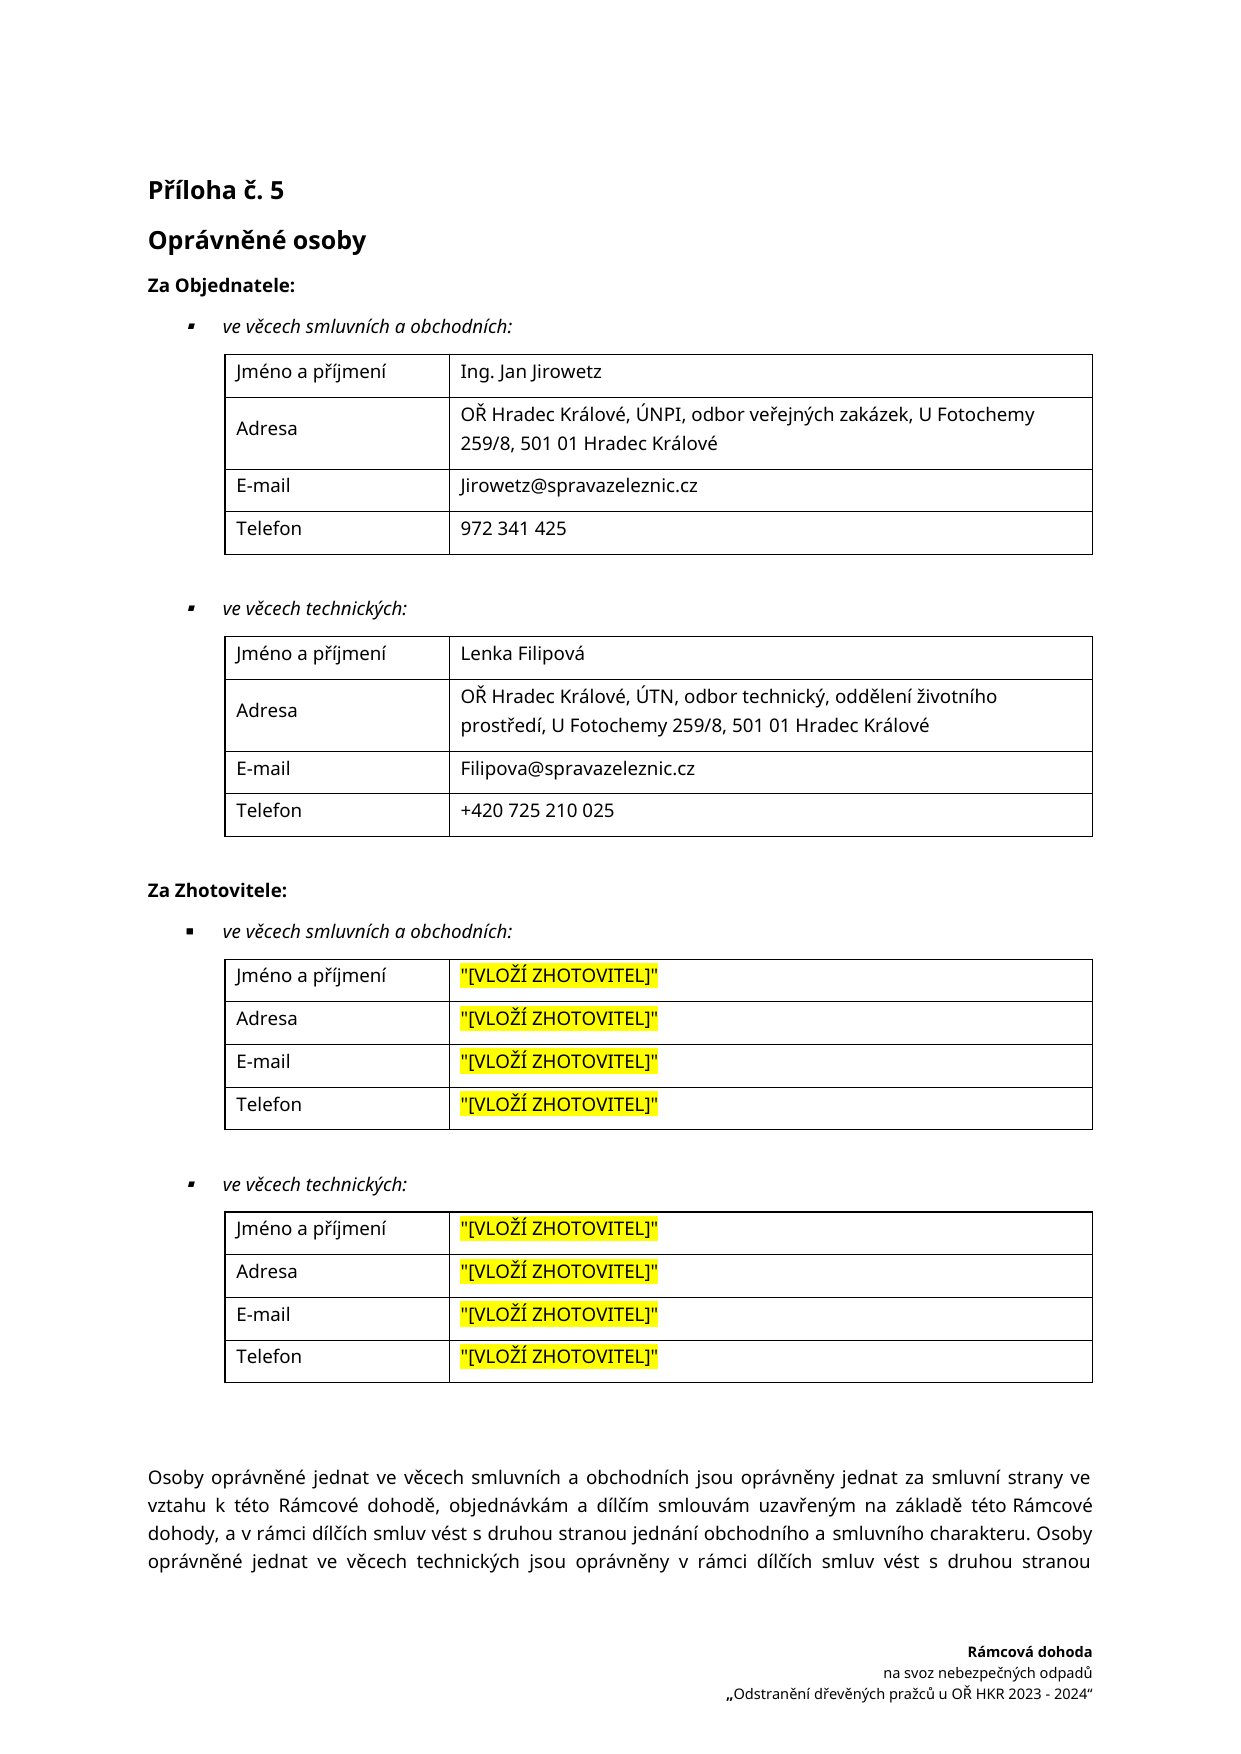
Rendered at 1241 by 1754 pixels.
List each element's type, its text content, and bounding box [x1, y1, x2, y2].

list ve věcech smluvních a obchodních: [185, 918, 1093, 943]
list ve věcech technických: [185, 595, 1093, 621]
table_cell "[VLOŽÍ ZHOTOVITEL]" [450, 1255, 1092, 1297]
table_cell Jirowetz@spravazeleznic.cz [450, 470, 1092, 511]
table_cell Adresa [226, 680, 449, 751]
text Za Zhotovitele: [148, 877, 1093, 903]
table_cell E-mail [226, 752, 449, 793]
table_cell Telefon [226, 794, 449, 836]
table_cell Adresa [226, 1255, 449, 1297]
table_header Jméno a příjmení [226, 960, 449, 1001]
table_cell 972 341 425 [450, 512, 1092, 554]
table_cell Telefon [226, 1088, 449, 1129]
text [148, 1464, 1093, 1574]
table_header Lenka Filipová [450, 637, 1092, 679]
table_header "[VLOŽÍ ZHOTOVITEL]" [450, 1213, 1092, 1254]
table_cell "[VLOŽÍ ZHOTOVITEL]" [450, 1341, 1092, 1382]
table_cell Telefon [226, 1341, 449, 1382]
table_cell OŘ Hradec Králové, ÚTN, odbor technický, oddělení životního prostředí, U Fotochemy 259/8, 501 01 Hradec Králové [450, 680, 1092, 751]
table_cell Telefon [226, 512, 449, 554]
table_cell "[VLOŽÍ ZHOTOVITEL]" [450, 1045, 1092, 1087]
table_cell Adresa [226, 398, 449, 468]
table_cell E-mail [226, 1298, 449, 1339]
table_header Jméno a příjmení [226, 355, 449, 397]
list ve věcech technických: [185, 1171, 1093, 1196]
table_cell "[VLOŽÍ ZHOTOVITEL]" [450, 1088, 1092, 1129]
table_header Jméno a příjmení [226, 1213, 449, 1254]
table_cell E-mail [226, 1045, 449, 1087]
list ve věcech smluvních a obchodních: [185, 313, 1093, 339]
table_cell Adresa [226, 1002, 449, 1044]
table_cell Filipova@spravazeleznic.cz [450, 752, 1092, 793]
text Oprávněné osoby [148, 223, 1093, 257]
table_cell "[VLOŽÍ ZHOTOVITEL]" [450, 1002, 1092, 1044]
table_cell +420 725 210 025 [450, 794, 1092, 836]
text Příloha č. 5 [148, 173, 1093, 207]
table_header Jméno a příjmení [226, 637, 449, 679]
table_cell OŘ Hradec Králové, ÚNPI, odbor veřejných zakázek, U Fotochemy 259/8, 501 01 Hradec Králové [450, 398, 1092, 468]
table_header Ing. Jan Jirowetz [450, 355, 1092, 397]
table_header "[VLOŽÍ ZHOTOVITEL]" [450, 960, 1092, 1001]
table_cell "[VLOŽÍ ZHOTOVITEL]" [450, 1298, 1092, 1339]
text Za Objednatele: [148, 273, 1093, 298]
table_cell E-mail [226, 470, 449, 511]
